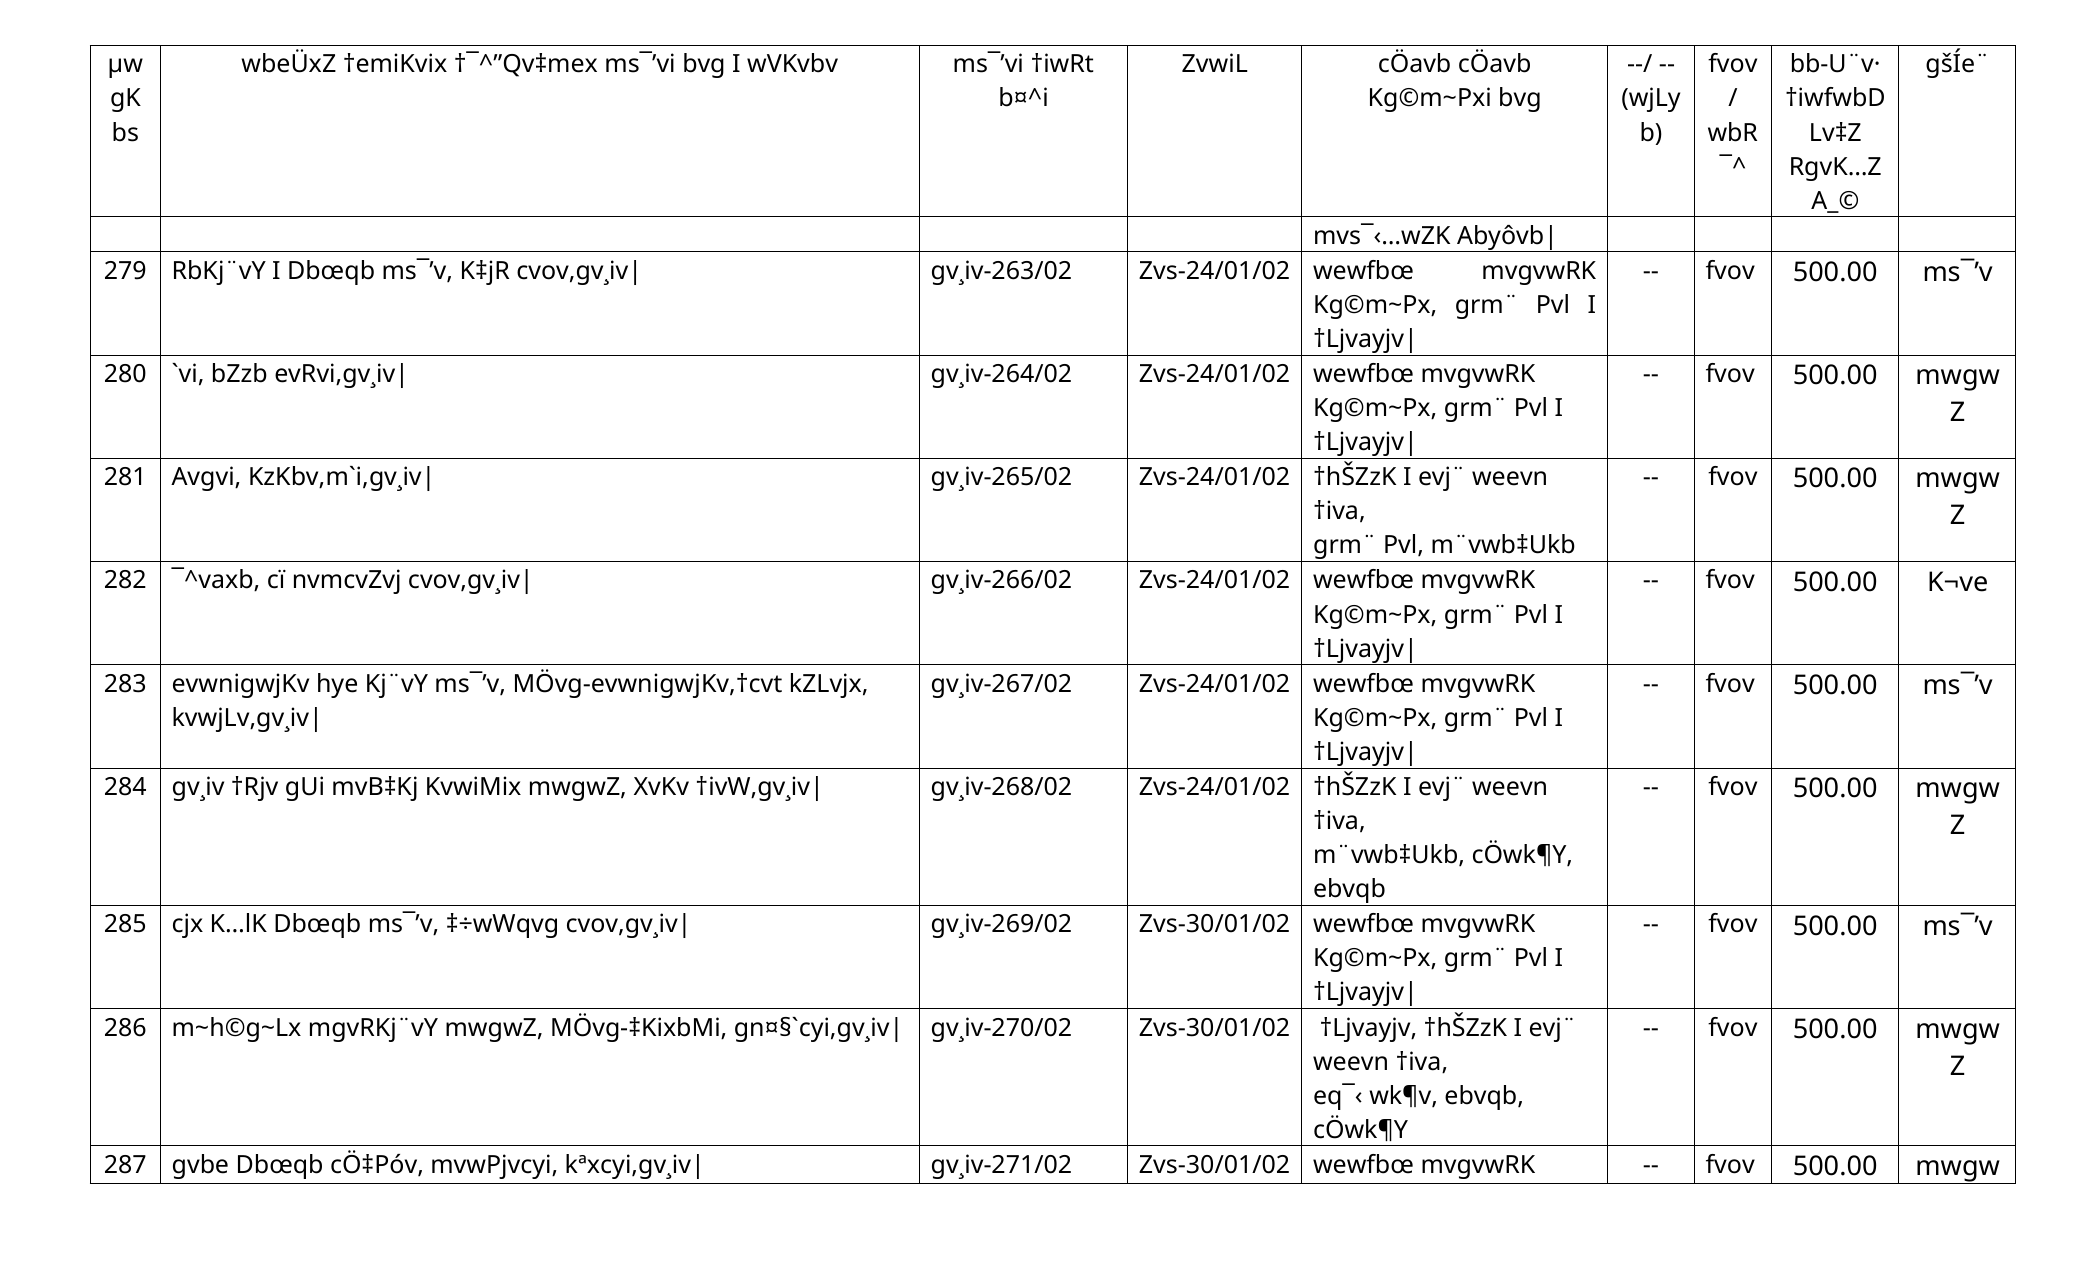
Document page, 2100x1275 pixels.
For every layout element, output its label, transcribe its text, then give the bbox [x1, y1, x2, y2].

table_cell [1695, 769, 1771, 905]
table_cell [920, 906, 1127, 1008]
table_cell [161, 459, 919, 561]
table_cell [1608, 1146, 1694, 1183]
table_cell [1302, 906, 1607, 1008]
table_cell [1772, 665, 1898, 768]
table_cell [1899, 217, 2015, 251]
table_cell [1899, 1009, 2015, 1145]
table_header fvov/ wbR¯^ [1695, 46, 1771, 216]
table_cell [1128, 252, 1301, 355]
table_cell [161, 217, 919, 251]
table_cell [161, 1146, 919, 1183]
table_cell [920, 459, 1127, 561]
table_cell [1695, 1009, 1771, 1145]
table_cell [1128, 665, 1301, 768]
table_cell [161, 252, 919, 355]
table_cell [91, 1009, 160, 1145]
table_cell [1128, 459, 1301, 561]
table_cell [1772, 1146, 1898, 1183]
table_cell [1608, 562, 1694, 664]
table_header ms¯’vi †iwRt b¤^i [920, 46, 1127, 216]
table_header µwgK bs [91, 46, 160, 216]
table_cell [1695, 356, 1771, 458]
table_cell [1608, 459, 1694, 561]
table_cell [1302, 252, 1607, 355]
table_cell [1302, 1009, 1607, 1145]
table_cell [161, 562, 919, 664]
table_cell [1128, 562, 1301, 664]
table_header --/ -- (wjLyb) [1608, 46, 1694, 216]
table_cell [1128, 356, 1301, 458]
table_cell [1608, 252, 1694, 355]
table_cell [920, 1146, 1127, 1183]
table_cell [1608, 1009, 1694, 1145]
table_header gšÍe¨ [1899, 46, 2015, 216]
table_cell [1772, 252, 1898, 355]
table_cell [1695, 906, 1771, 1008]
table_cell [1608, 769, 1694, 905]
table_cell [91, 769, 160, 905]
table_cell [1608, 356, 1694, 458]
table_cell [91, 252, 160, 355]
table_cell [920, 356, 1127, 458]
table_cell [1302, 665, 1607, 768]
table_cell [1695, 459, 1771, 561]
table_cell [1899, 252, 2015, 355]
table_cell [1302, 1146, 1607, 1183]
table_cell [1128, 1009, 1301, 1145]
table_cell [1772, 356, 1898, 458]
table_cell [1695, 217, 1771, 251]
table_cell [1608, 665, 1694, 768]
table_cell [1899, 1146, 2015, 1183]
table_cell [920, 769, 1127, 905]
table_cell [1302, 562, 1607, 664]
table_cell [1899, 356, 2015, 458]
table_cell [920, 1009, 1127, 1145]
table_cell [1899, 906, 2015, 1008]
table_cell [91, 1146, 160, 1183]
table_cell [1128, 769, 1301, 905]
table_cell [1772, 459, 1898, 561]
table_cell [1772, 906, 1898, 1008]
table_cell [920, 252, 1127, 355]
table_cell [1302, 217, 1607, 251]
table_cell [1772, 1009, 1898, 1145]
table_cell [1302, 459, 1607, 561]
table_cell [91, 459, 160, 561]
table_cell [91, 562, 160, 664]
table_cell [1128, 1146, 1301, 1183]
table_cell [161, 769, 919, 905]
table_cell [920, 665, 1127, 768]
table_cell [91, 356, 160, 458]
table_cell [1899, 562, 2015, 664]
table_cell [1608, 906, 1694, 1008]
table_header cÖavb cÖavb Kg©m~Pxi bvg [1302, 46, 1607, 216]
table_header ZvwiL [1128, 46, 1301, 216]
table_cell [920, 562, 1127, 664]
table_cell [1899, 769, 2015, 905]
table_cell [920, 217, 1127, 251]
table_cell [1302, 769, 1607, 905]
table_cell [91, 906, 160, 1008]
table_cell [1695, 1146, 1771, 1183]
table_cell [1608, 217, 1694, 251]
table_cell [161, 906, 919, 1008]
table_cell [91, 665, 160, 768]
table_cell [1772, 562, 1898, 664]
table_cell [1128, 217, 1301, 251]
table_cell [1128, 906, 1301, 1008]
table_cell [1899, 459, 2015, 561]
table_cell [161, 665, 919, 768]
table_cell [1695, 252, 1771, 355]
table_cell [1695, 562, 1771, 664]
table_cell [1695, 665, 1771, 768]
table_header bb-U¨v· †iwfwbD Lv‡Z RgvK…Z A_© [1772, 46, 1898, 216]
table_header wbeÜxZ †emiKvix †¯^”Qv‡mex ms¯’vi bvg I wVKvbv [161, 46, 919, 216]
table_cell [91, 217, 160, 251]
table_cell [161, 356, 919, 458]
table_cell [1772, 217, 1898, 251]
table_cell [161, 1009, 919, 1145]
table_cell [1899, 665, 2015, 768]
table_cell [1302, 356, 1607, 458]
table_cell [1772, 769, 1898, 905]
